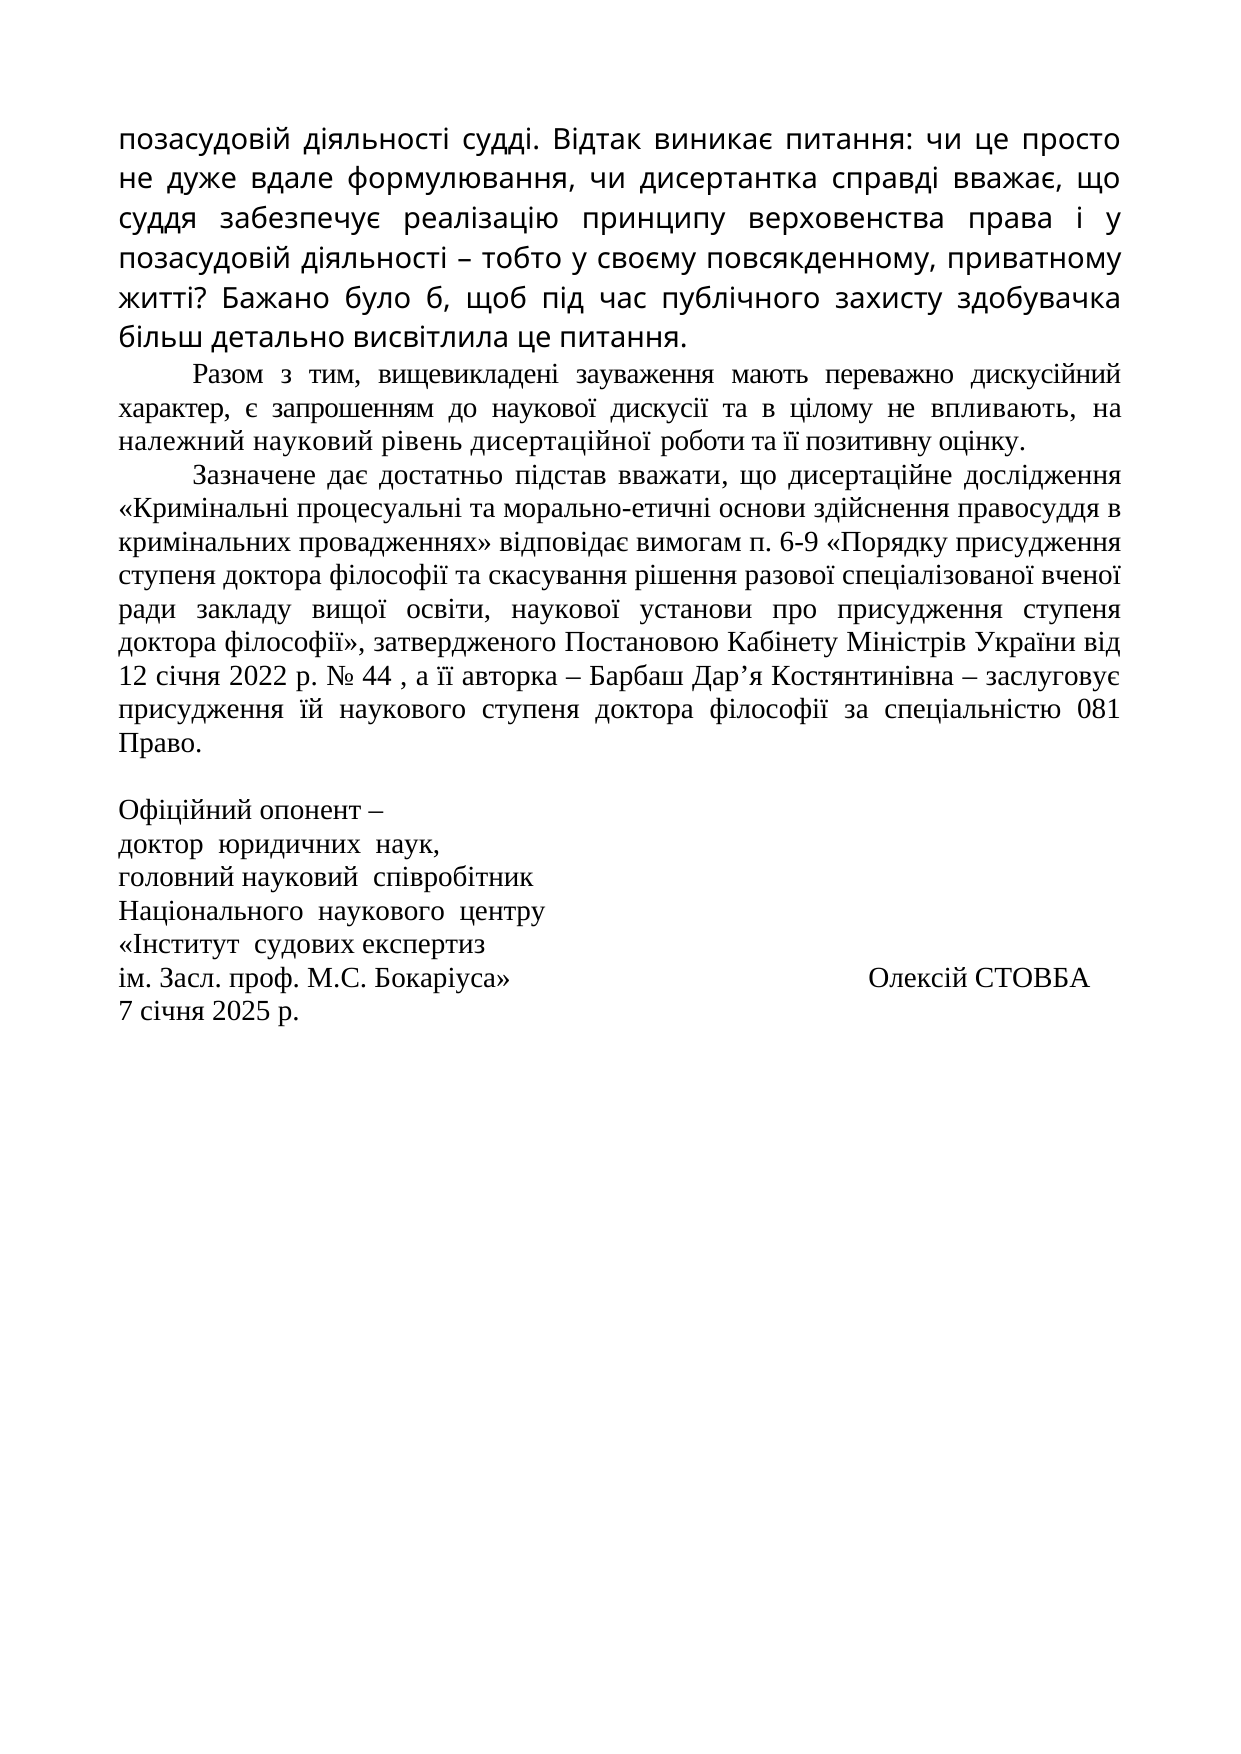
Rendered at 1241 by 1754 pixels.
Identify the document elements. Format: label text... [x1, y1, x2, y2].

text головний науковий співробітник [118, 859, 1122, 893]
text Разом з тим, вищевикладені зауваження мають переважно дискусійний характер, є запрошенням до наукової дискусії та в цілому не впливають, на належний науковий рівень дисертаційної роботи та її позитивну оцінку. [118, 356, 1122, 457]
text 7 січня 2025 р. [118, 993, 1122, 1027]
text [118, 118, 1122, 356]
text Зазначене дає достатньо підстав вважати, що дисертаційне дослідження «Кримінальні процесуальні та морально-етичні основи здійснення правосуддя в кримінальних провадженнях» відповідає вимогам п. 6-9 «Порядку присудження ступеня доктора філософії та скасування рішення разової спеціалізованої вченої ради закладу вищої освіти, наукової установи про присудження ступеня доктора філософії», затвердженого Постановою Кабінету Міністрів України від 12 січня 2022 р. № 44 , а її авторка – Барбаш Дарʼя Костянтинівна – заслуговує присудження їй наукового ступеня доктора філософії за спеціальністю 081 Право. [118, 457, 1122, 759]
text Національного наукового центру [118, 893, 1122, 926]
text доктор юридичних наук, [118, 826, 1122, 859]
text «Інститут судових експертиз [118, 926, 1122, 960]
text ім. Засл. проф. М.С. Бокаріуса» Олексій СТОВБА [118, 960, 1122, 993]
text Офіційний опонент – [118, 792, 1122, 826]
